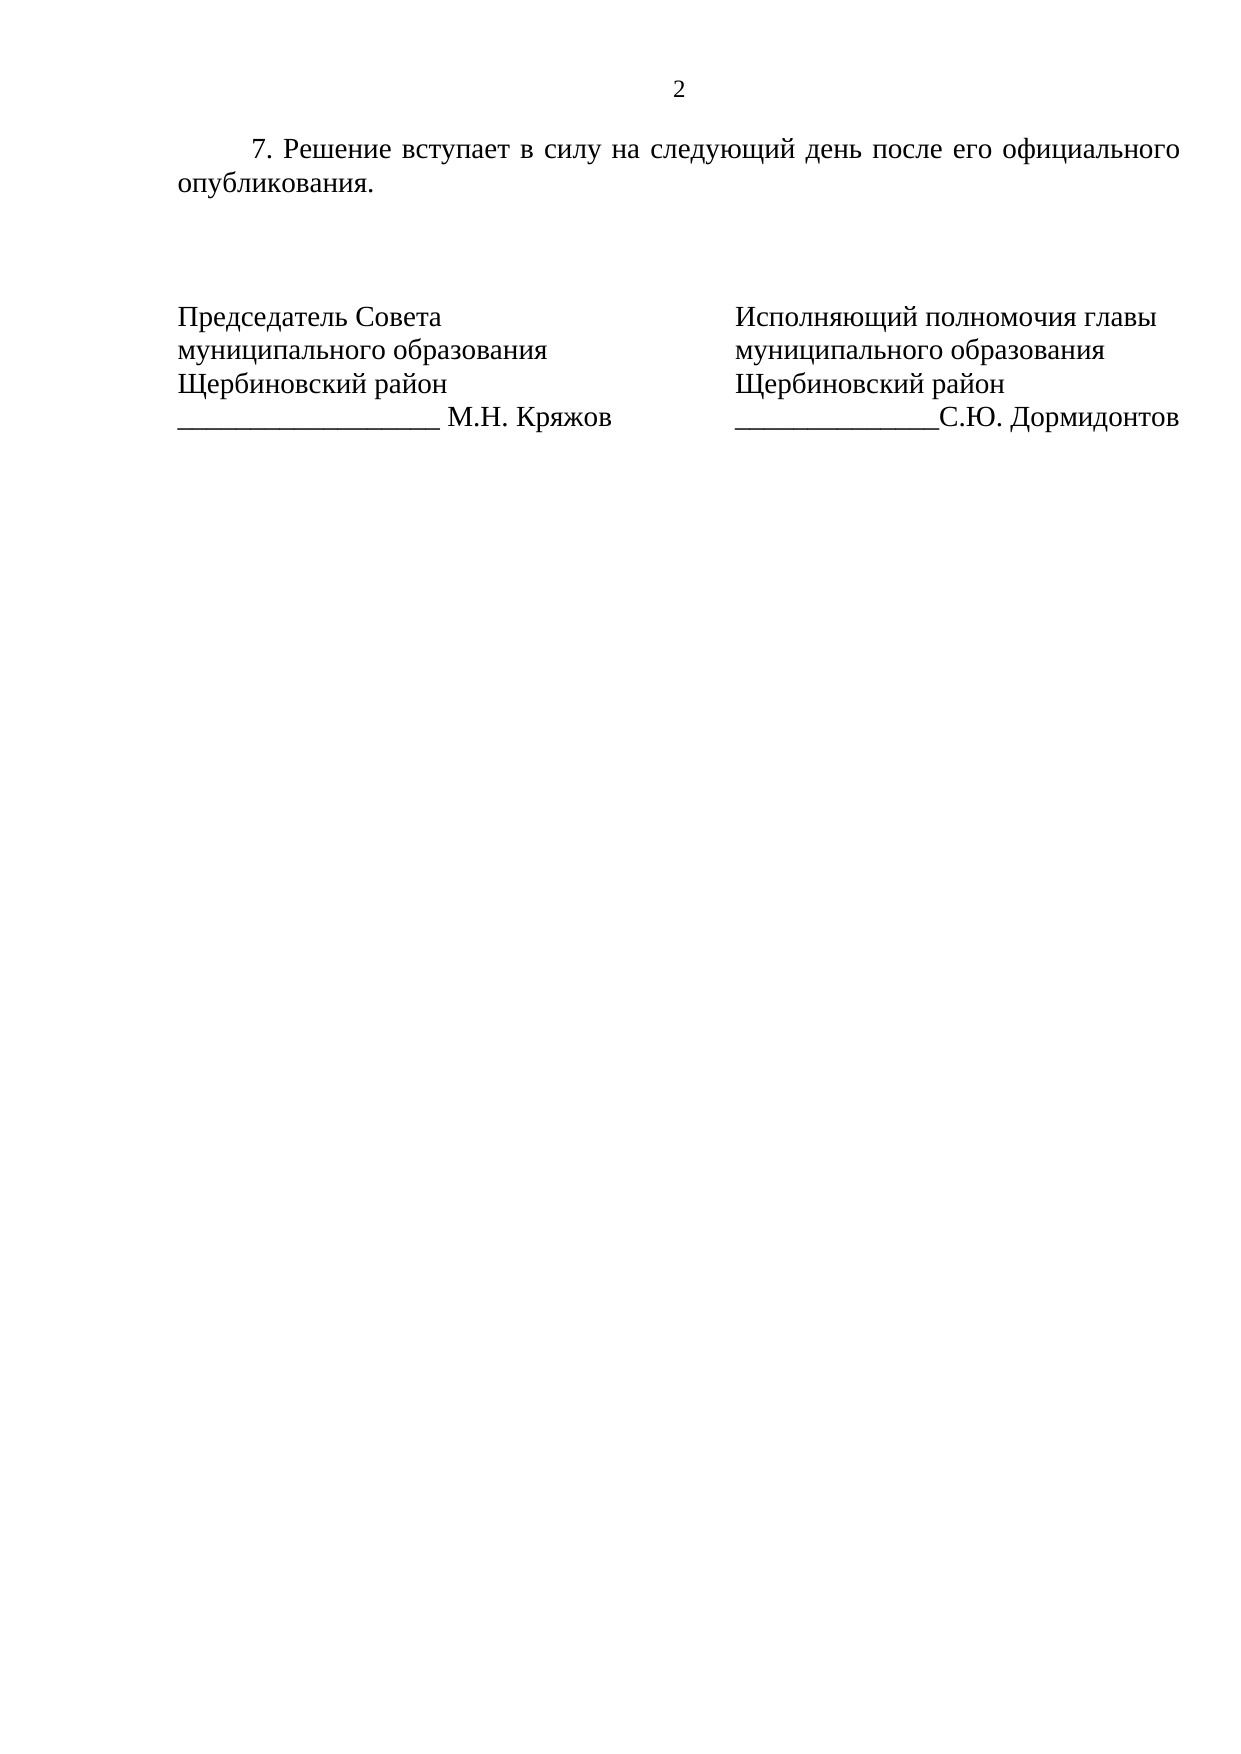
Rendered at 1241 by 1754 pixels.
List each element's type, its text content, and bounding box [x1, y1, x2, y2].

table_header Исполняющий полномочия главы муниципального образования Щербиновский район ______________С.Ю. Дормидонтов [724, 299, 1201, 433]
text 7. Решение вступает в силу на следующий день после его официального опубликования. [177, 131, 1181, 198]
table_header Председатель Совета муниципального образования Щербиновский район __________________ М.Н. Кряжов [166, 299, 723, 433]
